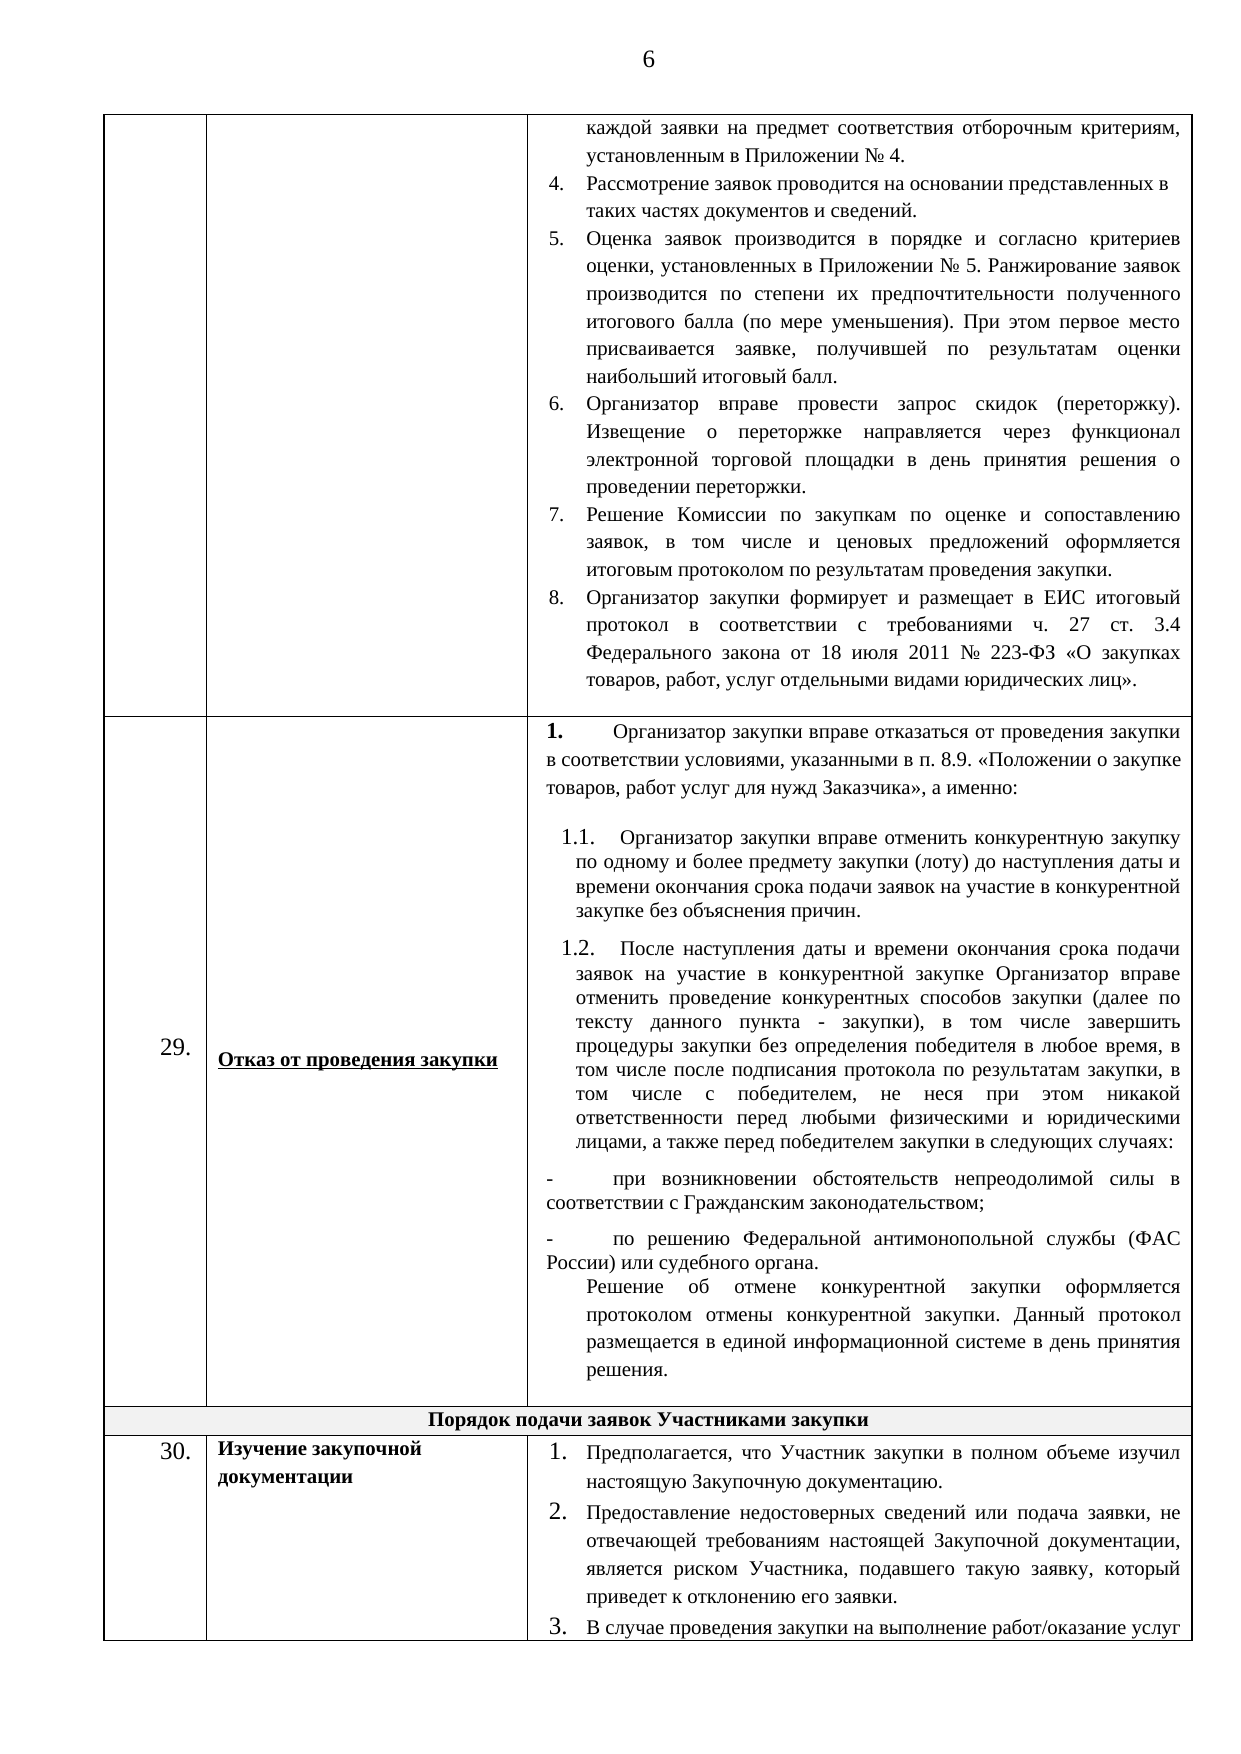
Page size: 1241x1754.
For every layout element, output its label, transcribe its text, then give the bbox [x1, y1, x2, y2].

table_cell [207, 115, 527, 716]
table_cell Порядок подачи заявок Участниками закупки [105, 1407, 1191, 1435]
table_cell Отказ от проведения закупки [207, 717, 527, 1406]
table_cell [528, 1436, 1191, 1640]
table_cell [105, 717, 206, 1406]
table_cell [207, 1436, 527, 1640]
table_cell [105, 115, 206, 716]
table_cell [528, 115, 1191, 716]
table_cell [105, 1436, 206, 1640]
table_cell Организатор закупки вправе отказаться от проведения закупки в соответствии условиями, указанными в п. 8.9. «Положении о закупке товаров, работ услуг для нужд Заказчика», а именно: Организатор закупки вправе отменить конкурентную закупку по одному и более предмету закупки (лоту) до наступления даты и времени окончания срока подачи заявок на участие в конкурентной закупке без объяснения причин. После наступления даты и времени окончания срока подачи заявок на участие в конкурентной закупке Организатор вправе отменить проведение конкурентных способов закупки (далее по тексту данного пункта - закупки), в том числе завершить процедуры закупки без определения победителя в любое время, в том числе после подписания протокола по результатам закупки, в том числе с победителем, не неся при этом никакой ответственности перед любыми физическими и юридическими лицами, а также перед победителем закупки в следующих случаях: - при возникновении обстоятельств непреодолимой силы в соответствии с Гражданским законодательством; - по решению Федеральной антимонопольной службы (ФАС России) или судебного органа. Решение об отмене конкурентной закупки оформляется протоколом отмены конкурентной закупки. Данный протокол размещается в единой информационной системе в день принятия решения. [528, 717, 1191, 1406]
